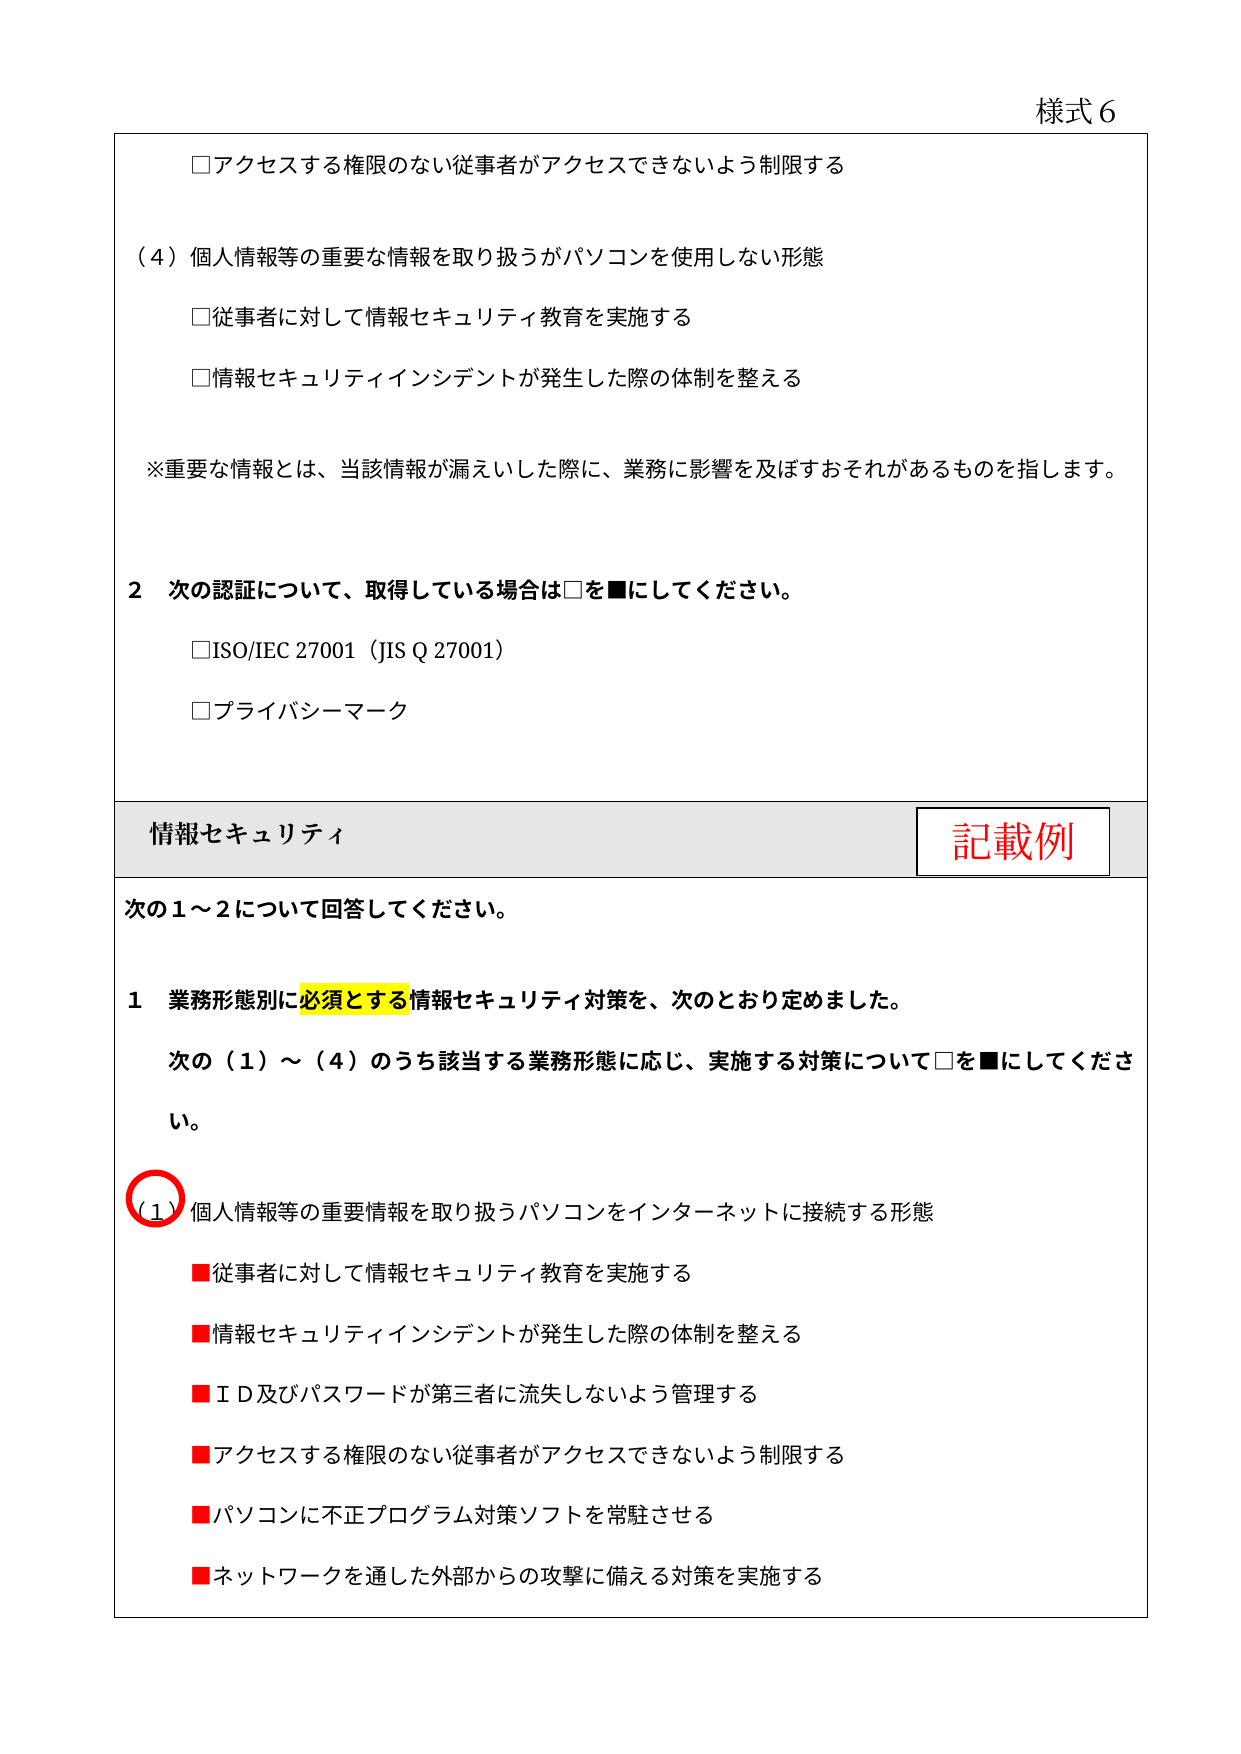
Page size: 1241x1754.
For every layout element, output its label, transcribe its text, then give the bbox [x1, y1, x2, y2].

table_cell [115, 878, 1147, 1617]
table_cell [115, 134, 1147, 801]
table_cell 情報セキュリティ [115, 802, 1147, 877]
